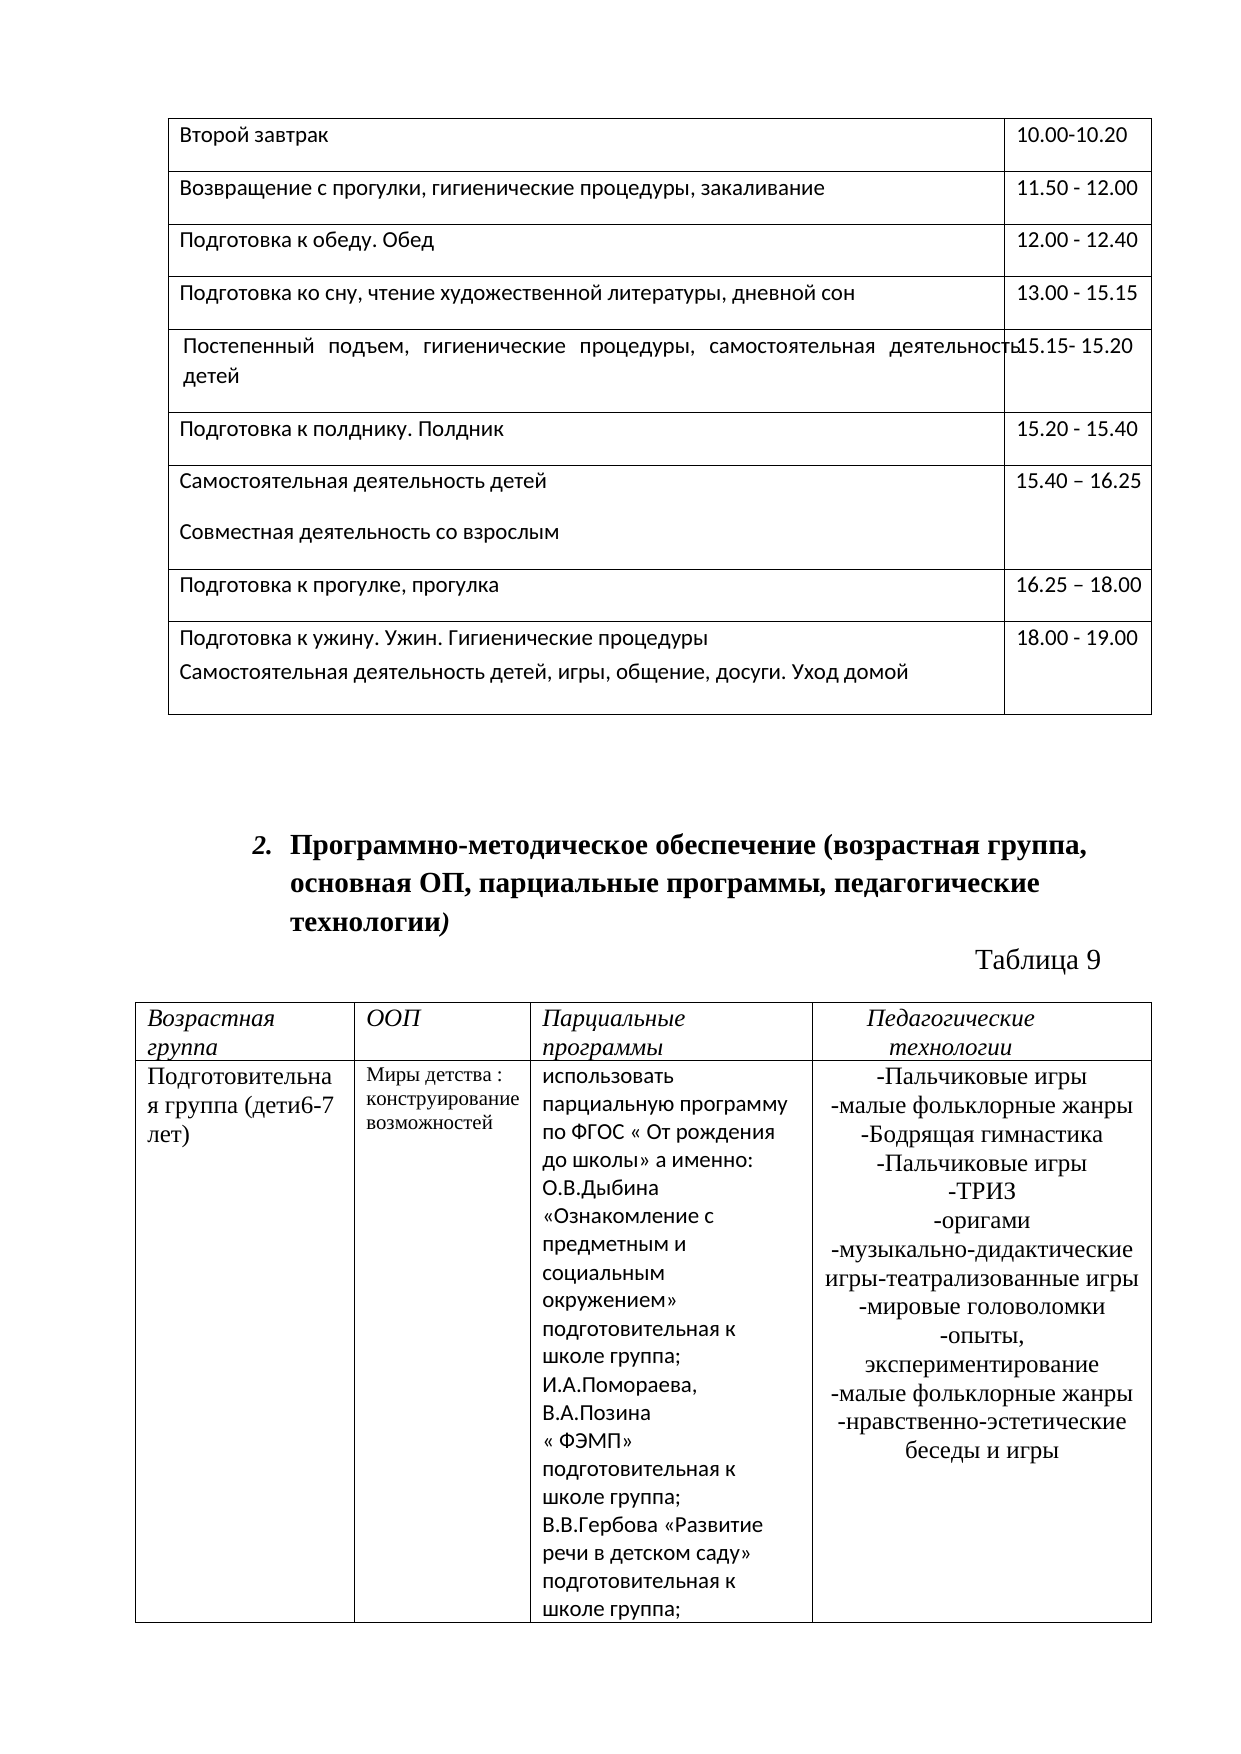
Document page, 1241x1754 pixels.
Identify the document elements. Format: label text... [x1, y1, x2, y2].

table_cell Подготовка к полднику. Полдник [169, 413, 1004, 464]
table_cell 12.00 - 12.40 [1005, 225, 1151, 276]
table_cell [531, 1061, 812, 1622]
table_cell Второй завтрак [169, 119, 1004, 171]
table_cell Подготовка к обеду. Обед [169, 225, 1004, 276]
table_cell 11.50 - 12.00 [1005, 172, 1151, 223]
table_cell Подготовка ко сну, чтение художественной литературы, дневной сон [169, 277, 1004, 329]
table_cell 10.00-10.20 [1005, 119, 1151, 171]
list Программно-методическое обеспечение (возрастная группа, основная ОП, парциальные программы, педагогические технологии) [252, 827, 1152, 937]
table_header Возрастная группа [136, 1003, 354, 1060]
table_cell Подготовка к ужину. Ужин. Гигиенические процедуры Самостоятельная деятельность детей, игры, общение, досуги. Уход домой [169, 622, 1004, 713]
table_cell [355, 1061, 530, 1622]
table_header Парциальные программы [531, 1003, 812, 1060]
table_cell 13.00 - 15.15 [1005, 277, 1151, 329]
table_cell Подготовка к прогулке, прогулка [169, 570, 1004, 621]
table_header Педагогические технологии [813, 1003, 1151, 1060]
table_cell 16.25 – 18.00 [1005, 570, 1151, 621]
table_cell 15.20 - 15.40 [1005, 413, 1151, 464]
table_cell 15.15- 15.20 [1005, 330, 1151, 412]
list Таблица 9 [290, 942, 1152, 976]
table_cell 15.40 – 16.25 [1005, 466, 1151, 568]
table_cell Постепенный подъем, гигиенические процедуры, самостоятельная деятельность детей [169, 330, 1004, 412]
table_cell 18.00 - 19.00 [1005, 622, 1151, 713]
table_cell Самостоятельная деятельность детей Совместная деятельность со взрослым [169, 466, 1004, 568]
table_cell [813, 1061, 1151, 1622]
table_cell Возвращение с прогулки, гигиенические процедуры, закаливание [169, 172, 1004, 223]
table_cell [136, 1061, 354, 1622]
table_header ООП [355, 1003, 530, 1060]
